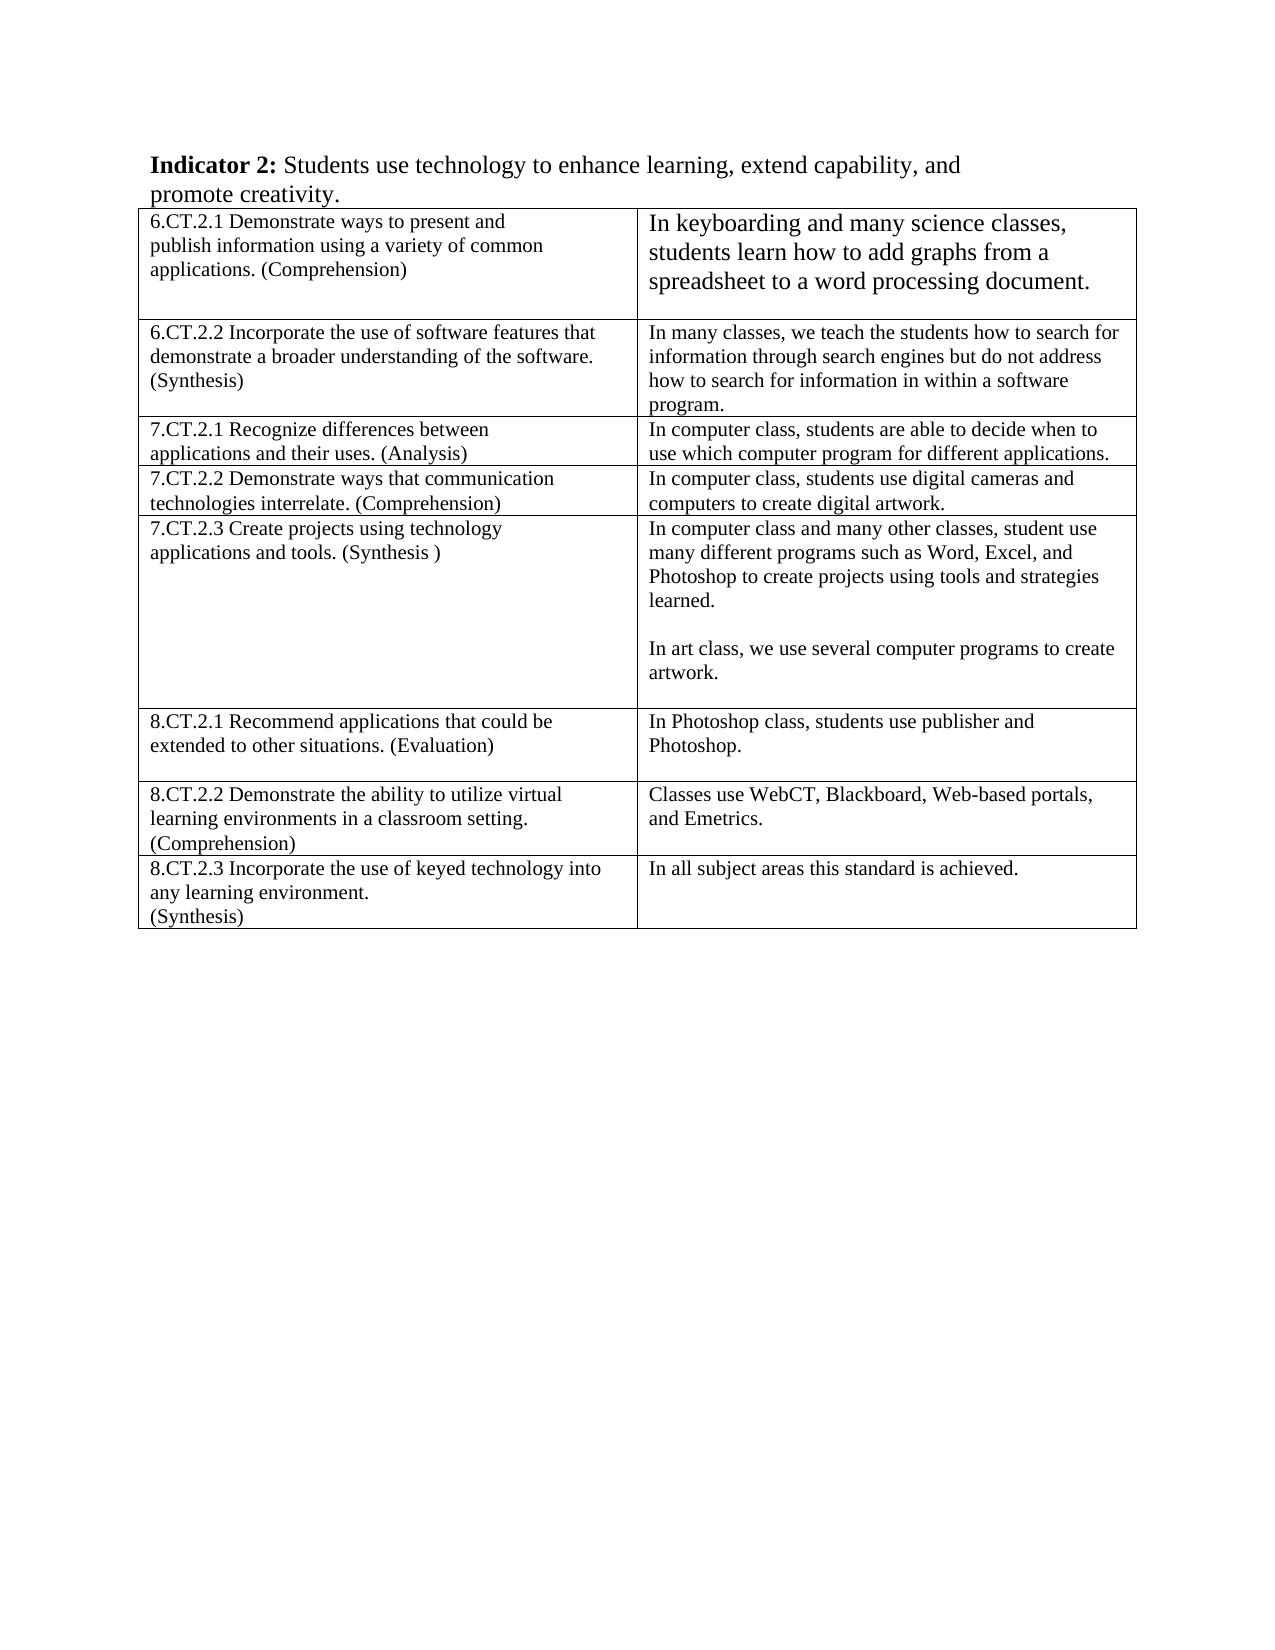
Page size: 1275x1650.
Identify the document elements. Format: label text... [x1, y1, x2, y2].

table_header In keyboarding and many science classes, students learn how to add graphs from a spreadsheet to a word processing document. [638, 209, 1136, 319]
table_cell In computer class, students are able to decide when to use which computer program for different applications. [638, 417, 1136, 465]
table_cell 8.CT.2.1 Recommend applications that could be extended to other situations. (Evaluation) [139, 709, 637, 781]
table_cell 6.CT.2.2 Incorporate the use of software features that demonstrate a broader understanding of the software. (Synthesis) [139, 320, 637, 416]
table_cell 7.CT.2.1 Recognize differences between applications and their uses. (Analysis) [139, 417, 637, 465]
table_cell 7.CT.2.3 Create projects using technology applications and tools. (Synthesis ) [139, 516, 637, 708]
table_cell 8.CT.2.2 Demonstrate the ability to utilize virtual learning environments in a classroom setting. (Comprehension) [139, 782, 637, 854]
table_cell 8.CT.2.3 Incorporate the use of keyed technology into any learning environment. (Synthesis) [139, 856, 637, 928]
table_cell Classes use WebCT, Blackboard, Web-based portals, and Emetrics. [638, 782, 1136, 854]
text Indicator 2: Students use technology to enhance learning, extend capability, and [150, 150, 1125, 179]
table_cell In Photoshop class, students use publisher and Photoshop. [638, 709, 1136, 781]
text promote creativity. [150, 179, 1125, 207]
table_cell In computer class, students use digital cameras and computers to create digital artwork. [638, 466, 1136, 514]
table_cell In all subject areas this standard is achieved. [638, 856, 1136, 928]
table_cell 7.CT.2.2 Demonstrate ways that communication technologies interrelate. (Comprehension) [139, 466, 637, 514]
table_header 6.CT.2.1 Demonstrate ways to present and publish information using a variety of common applications. (Comprehension) [139, 209, 637, 319]
table_cell In computer class and many other classes, student use many different programs such as Word, Excel, and Photoshop to create projects using tools and strategies learned. In art class, we use several computer programs to create artwork. [638, 516, 1136, 708]
table_cell In many classes, we teach the students how to search for information through search engines but do not address how to search for information in within a software program. [638, 320, 1136, 416]
